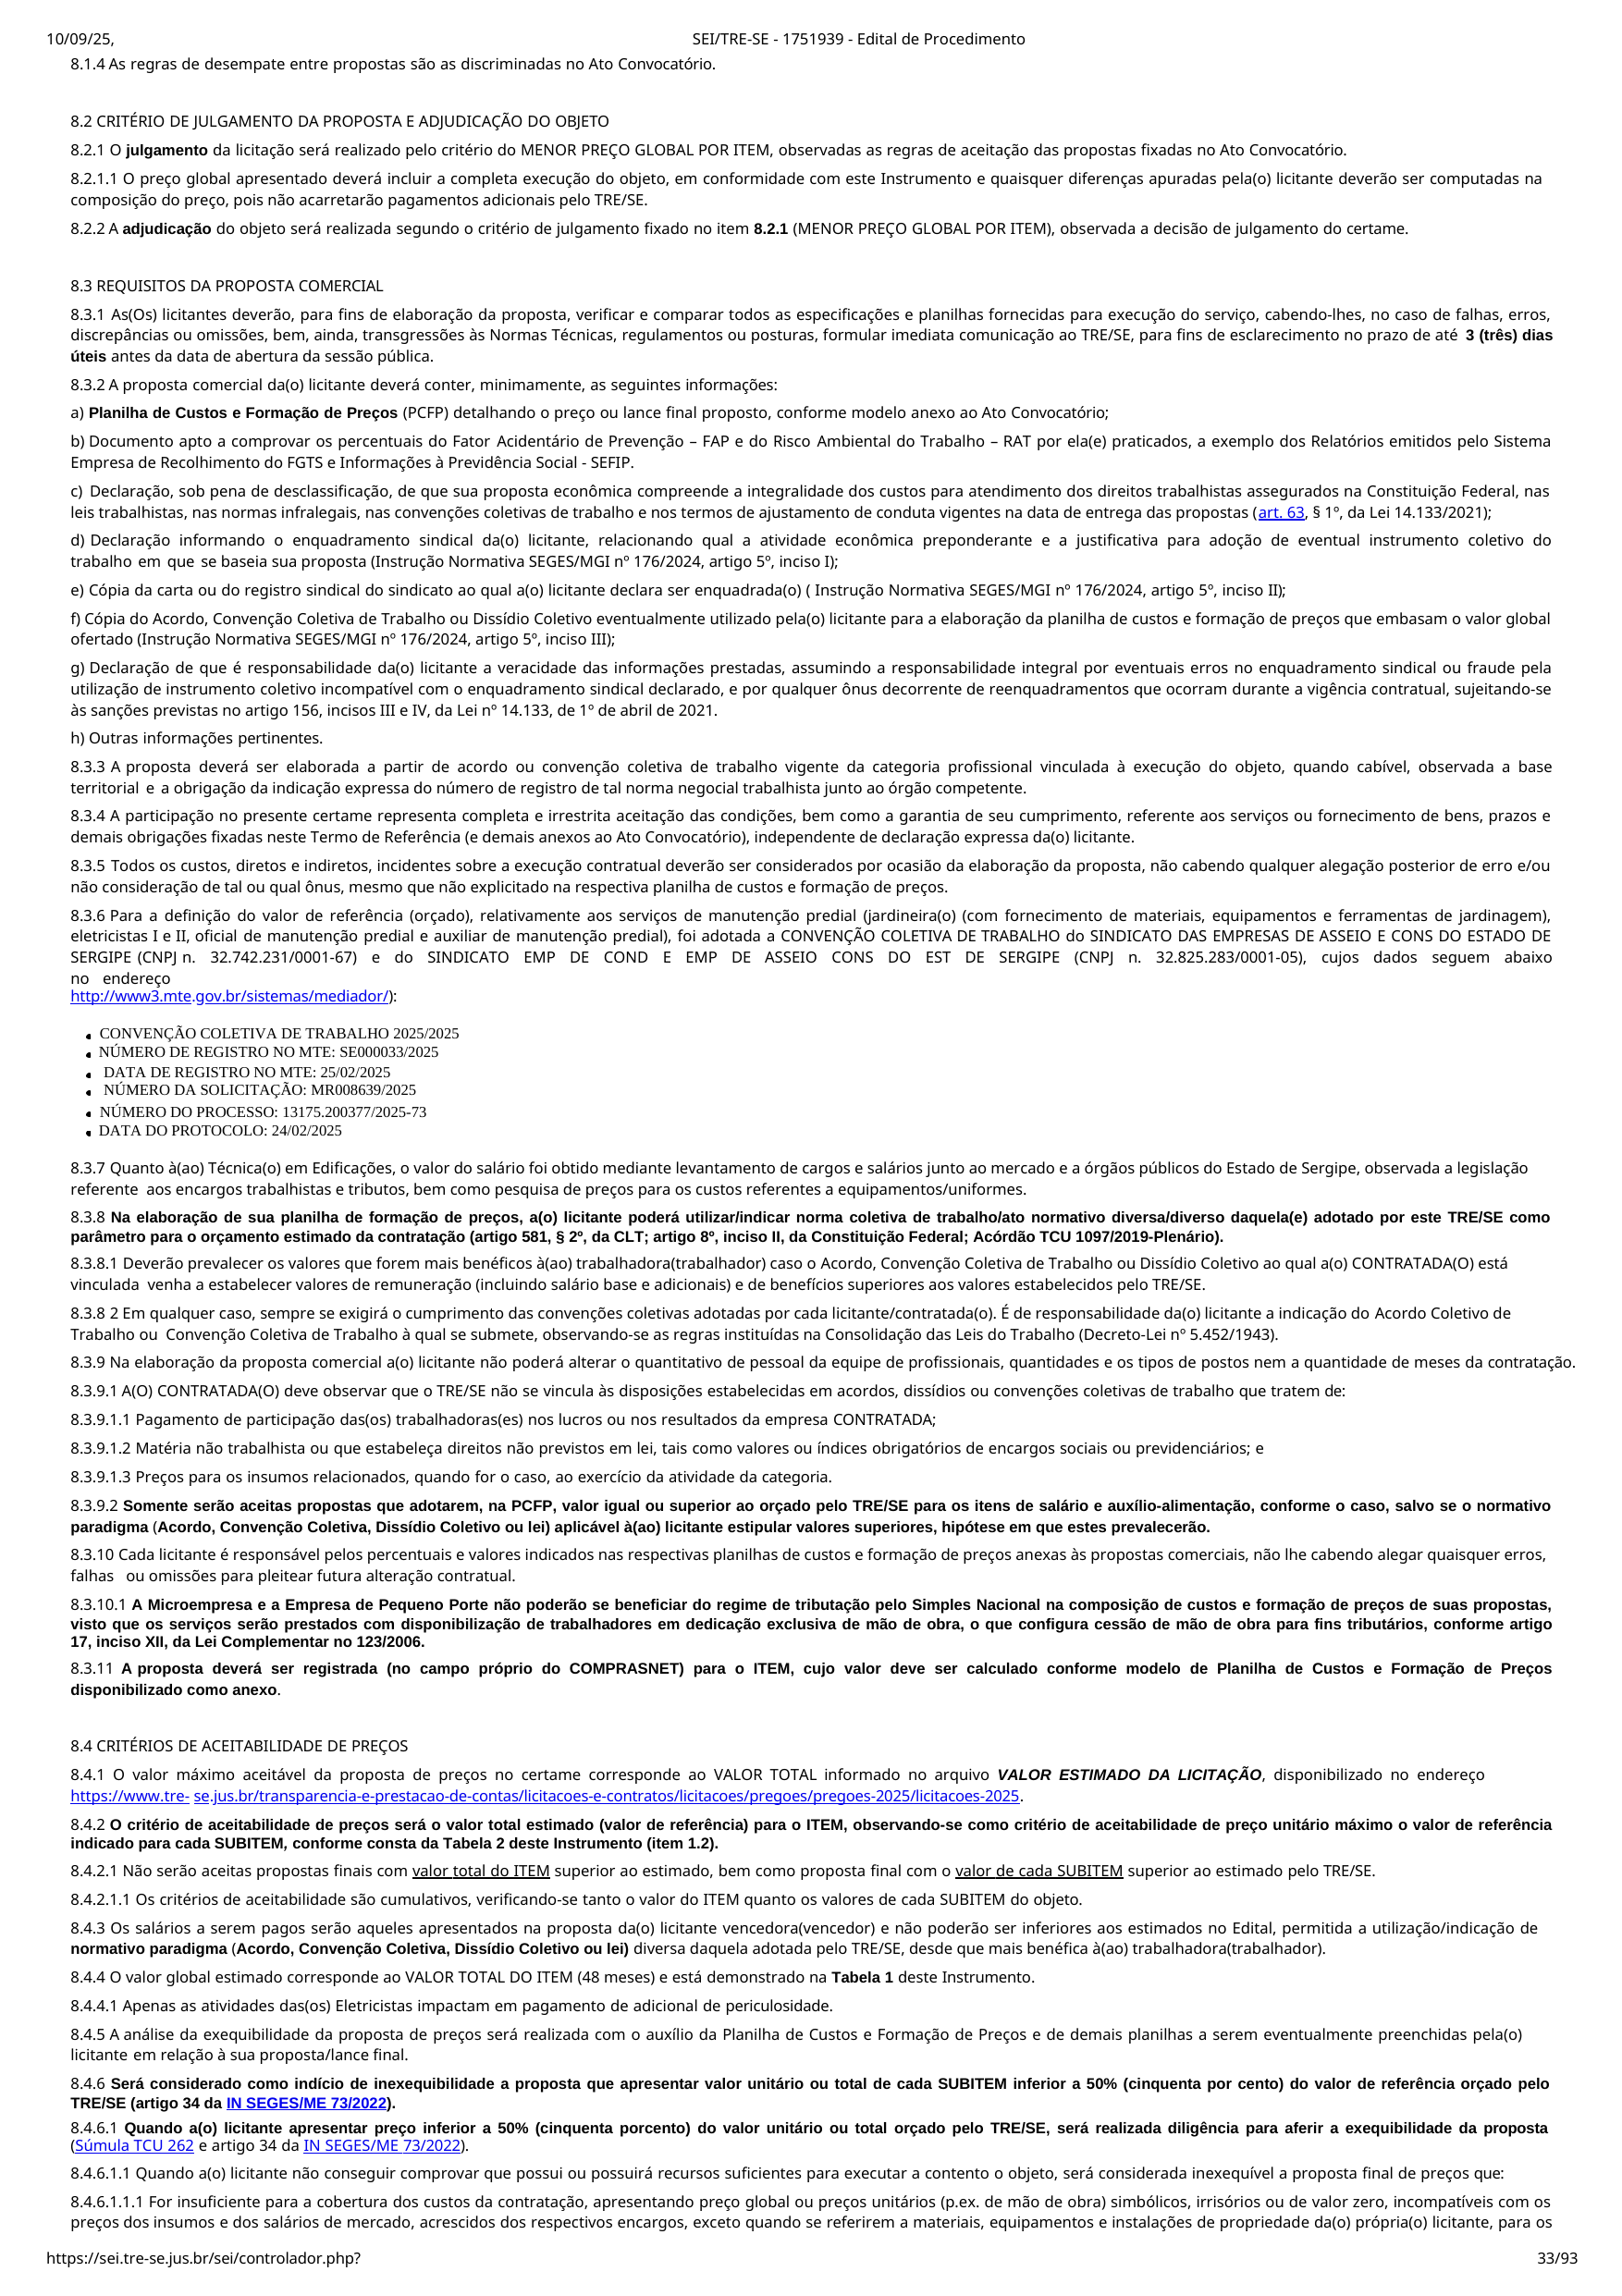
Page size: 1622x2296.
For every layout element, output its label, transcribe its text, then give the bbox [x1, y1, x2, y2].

text NÚMERO DO PROCESSO: 13175.200377/2025-73 DATA DO PROTOCOLO: 24/02/2025 [86, 1099, 432, 1142]
list O valor máximo aceitável da proposta de preços no certame corresponde ao VALOR TOTAL informado no arquivo VALOR ESTIMADO DA LICITAÇÃO, disponibilizado no endereço https://www.tre- se.jus.br/transparencia-e-prestacao-de-contas/licitacoes-e-contratos/licitacoes/pregoes/pregoes-2025/licitacoes-2025. [70, 1764, 1553, 1806]
list Matéria não trabalhista ou que estabeleça direitos não previstos em lei, tais como valores ou índices obrigatórios de encargos sociais ou previdenciários; e [70, 1438, 1581, 1458]
list O preço global apresentado deverá incluir a completa execução do objeto, em conformidade com este Instrumento e quaisquer diferenças apuradas pela(o) licitante deverão ser computadas na composição do preço, pois não acarretarão pagamentos adicionais pelo TRE/SE. [70, 168, 1553, 210]
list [70, 2191, 1553, 2232]
list CRITÉRIO DE JULGAMENTO DA PROPOSTA E ADJUDICAÇÃO DO OBJETO [70, 111, 1581, 132]
list As(Os) licitantes deverão, para fins de elaboração da proposta, verificar e comparar todos as especificações e planilhas fornecidas para execução do serviço, cabendo-lhes, no caso de falhas, erros, discrepâncias ou omissões, bem, ainda, transgressões às Normas Técnicas, regulamentos ou posturas, formular imediata comunicação ao TRE/SE, para fins de esclarecimento no prazo de até 3 (três) dias úteis antes da data de abertura da sessão pública. [70, 303, 1553, 366]
list CRITÉRIOS DE ACEITABILIDADE DE PREÇOS [70, 1736, 1581, 1756]
text http://www3.mte.gov.br/sistemas/mediador/): [70, 988, 1581, 1005]
list Pagamento de participação das(os) trabalhadoras(es) nos lucros ou nos resultados da empresa CONTRATADA; [70, 1409, 1581, 1430]
list Cópia da carta ou do registro sindical do sindicato ao qual a(o) licitante declara ser enquadrada(o) ( Instrução Normativa SEGES/MGI nº 176/2024, artigo 5º, inciso II); [70, 579, 1581, 600]
subtitle Na elaboração de sua planilha de formação de preços, a(o) licitante poderá utilizar/indicar norma coletiva de trabalho/ato normativo diversa/diverso daquela(e) adotado por este TRE/SE como parâmetro para o orçamento estimado da contratação (artigo 581, § 2º, da CLT; artigo 8º, inciso II, da Constituição Federal; Acórdão TCU 1097/2019-Plenário). [70, 1207, 1553, 1246]
list A proposta deverá ser elaborada a partir de acordo ou convenção coletiva de trabalho vigente da categoria profissional vinculada à execução do objeto, quando cabível, observada a base territorial e a obrigação da indicação expressa do número de registro de tal norma negocial trabalhista junto ao órgão competente. [70, 756, 1553, 798]
list Outras informações pertinentes. [70, 728, 1581, 748]
list O valor global estimado corresponde ao VALOR TOTAL DO ITEM (48 meses) e está demonstrado na Tabela 1 deste Instrumento. [70, 1967, 1581, 1987]
list Declaração, sob pena de desclassificação, de que sua proposta econômica compreende a integralidade dos custos para atendimento dos direitos trabalhistas assegurados na Constituição Federal, nas leis trabalhistas, nas normas infralegais, nas convenções coletivas de trabalho e nos termos de ajustamento de conduta vigentes na data de entrega das propostas (art. 63, § 1º, da Lei 14.133/2021); [70, 480, 1553, 522]
list Cópia do Acordo, Convenção Coletiva de Trabalho ou Dissídio Coletivo eventualmente utilizado pela(o) licitante para a elaboração da planilha de custos e formação de preços que embasam o valor global ofertado (Instrução Normativa SEGES/MGI nº 176/2024, artigo 5º, inciso III); [70, 608, 1553, 650]
list Quanto à(ao) Técnica(o) em Edificações, o valor do salário foi obtido mediante levantamento de cargos e salários junto ao mercado e a órgãos públicos do Estado de Sergipe, observada a legislação referente aos encargos trabalhistas e tributos, bem como pesquisa de preços para os custos referentes a equipamentos/uniformes. [70, 1158, 1553, 1199]
list Os critérios de aceitabilidade são cumulativos, verificando-se tanto o valor do ITEM quanto os valores de cada SUBITEM do objeto. [70, 1888, 1581, 1909]
subtitle A Microempresa e a Empresa de Pequeno Porte não poderão se beneficiar do regime de tributação pelo Simples Nacional na composição de custos e formação de preços de suas propostas, visto que os serviços serão prestados com disponibilização de trabalhadores em dedicação exclusiva de mão de obra, o que configura cessão de mão de obra para fins tributários, conforme artigo 17, inciso XII, da Lei Complementar no 123/2006. [70, 1594, 1553, 1651]
subtitle Será considerado como indício de inexequibilidade a proposta que apresentar valor unitário ou total de cada SUBITEM inferior a 50% (cinquenta por cento) do valor de referência orçado pelo TRE/SE (artigo 34 da IN SEGES/ME 73/2022). [70, 2073, 1553, 2112]
list A adjudicação do objeto será realizada segundo o critério de julgamento fixado no item 8.2.1 (MENOR PREÇO GLOBAL POR ITEM), observada a decisão de julgamento do certame. [70, 217, 1581, 239]
subtitle O critério de aceitabilidade de preços será o valor total estimado (valor de referência) para o ITEM, observando-se como critério de aceitabilidade de preço unitário máximo o valor de referência indicado para cada SUBITEM, conforme consta da Tabela 2 deste Instrumento (item 1.2). [70, 1813, 1553, 1852]
list Os salários a serem pagos serão aqueles apresentados na proposta da(o) licitante vencedora(vencedor) e não poderão ser inferiores aos estimados no Edital, permitida a utilização/indicação de normativo paradigma (Acordo, Convenção Coletiva, Dissídio Coletivo ou lei) diversa daquela adotada pelo TRE/SE, desde que mais benéfica à(ao) trabalhadora(trabalhador). [70, 1917, 1553, 1958]
list A proposta deverá ser registrada (no campo próprio do COMPRASNET) para o ITEM, cujo valor deve ser calculado conforme modelo de Planilha de Custos e Formação de Preços disponibilizado como anexo. [70, 1657, 1553, 1700]
text (Súmula TCU 262 e artigo 34 da IN SEGES/ME 73/2022). [70, 2137, 1581, 2155]
list Apenas as atividades das(os) Eletricistas impactam em pagamento de adicional de periculosidade. [70, 1995, 1581, 2016]
list Planilha de Custos e Formação de Preços (PCFP) detalhando o preço ou lance final proposto, conforme modelo anexo ao Ato Convocatório; [70, 402, 1581, 424]
list Declaração de que é responsabilidade da(o) licitante a veracidade das informações prestadas, assumindo a responsabilidade integral por eventuais erros no enquadramento sindical ou fraude pela utilização de instrumento coletivo incompatível com o enquadramento sindical declarado, e por qualquer ônus decorrente de reenquadramentos que ocorram durante a vigência contratual, sujeitando-se às sanções previstas no artigo 156, incisos III e IV, da Lei nº 14.133, de 1º de abril de 2021. [70, 657, 1553, 720]
list Todos os custos, diretos e indiretos, incidentes sobre a execução contratual deverão ser considerados por ocasião da elaboração da proposta, não cabendo qualquer alegação posterior de erro e/ou não consideração de tal ou qual ônus, mesmo que não explicitado na respectiva planilha de custos e formação de preços. [70, 855, 1553, 897]
list A análise da exequibilidade da proposta de preços será realizada com o auxílio da Planilha de Custos e Formação de Preços e de demais planilhas a serem eventualmente preenchidas pela(o) licitante em relação à sua proposta/lance final. [70, 2023, 1553, 2066]
list Quando a(o) licitante apresentar preço inferior a 50% (cinquenta porcento) do valor unitário ou total orçado pelo TRE/SE, será realizada diligência para aferir a exequibilidade da proposta [70, 2119, 1581, 2137]
list Preços para os insumos relacionados, quando for o caso, ao exercício da atividade da categoria. [70, 1467, 1581, 1487]
text CONVENÇÃO COLETIVA DE TRABALHO 2025/2025 NÚMERO DE REGISTRO NO MTE: SE000033/2025 [86, 1021, 462, 1064]
list A proposta comercial da(o) licitante deverá conter, minimamente, as seguintes informações: [70, 374, 1581, 395]
list Na elaboração da proposta comercial a(o) licitante não poderá alterar o quantitativo de pessoal da equipe de profissionais, quantidades e os tipos de postos nem a quantidade de meses da contratação. [70, 1352, 1581, 1373]
list Não serão aceitas propostas finais com valor total do ITEM superior ao estimado, bem como proposta final com o valor de cada SUBITEM superior ao estimado pelo TRE/SE. [70, 1860, 1581, 1881]
list Documento apto a comprovar os percentuais do Fator Acidentário de Prevenção – FAP e do Risco Ambiental do Trabalho – RAT por ela(e) praticados, a exemplo dos Relatórios emitidos pelo Sistema Empresa de Recolhimento do FGTS e Informações à Previdência Social - SEFIP. [70, 431, 1553, 473]
list Declaração informando o enquadramento sindical da(o) licitante, relacionando qual a atividade econômica preponderante e a justificativa para adoção de eventual instrumento coletivo do trabalho em que se baseia sua proposta (Instrução Normativa SEGES/MGI nº 176/2024, artigo 5º, inciso I); [70, 530, 1553, 571]
list 2 Em qualquer caso, sempre se exigirá o cumprimento das convenções coletivas adotadas por cada licitante/contratada(o). É de responsabilidade da(o) licitante a indicação do Acordo Coletivo de Trabalho ou Convenção Coletiva de Trabalho à qual se submete, observando-se as regras instituídas na Consolidação das Leis do Trabalho (Decreto-Lei nº 5.452/1943). [70, 1302, 1553, 1344]
list REQUISITOS DA PROPOSTA COMERCIAL [70, 275, 1581, 296]
list Deverão prevalecer os valores que forem mais benéficos à(ao) trabalhadora(trabalhador) caso o Acordo, Convenção Coletiva de Trabalho ou Dissídio Coletivo ao qual a(o) CONTRATADA(O) está vinculada venha a estabelecer valores de remuneração (incluindo salário base e adicionais) e de benefícios superiores aos valores estabelecidos pelo TRE/SE. [70, 1253, 1553, 1295]
text DATA DE REGISTRO NO MTE: 25/02/2025 [86, 1064, 1581, 1081]
text NÚMERO DA SOLICITAÇÃO: MR008639/2025 [86, 1081, 1581, 1099]
list A participação no presente certame representa completa e irrestrita aceitação das condições, bem como a garantia de seu cumprimento, referente aos serviços ou fornecimento de bens, prazos e demais obrigações fixadas neste Termo de Referência (e demais anexos ao Ato Convocatório), independente de declaração expressa da(o) licitante. [70, 805, 1553, 848]
list Para a definição do valor de referência (orçado), relativamente aos serviços de manutenção predial (jardineira(o) (com fornecimento de materiais, equipamentos e ferramentas de jardinagem), eletricistas I e II, oficial de manutenção predial e auxiliar de manutenção predial), foi adotada a CONVENÇÃO COLETIVA DE TRABALHO do SINDICATO DAS EMPRESAS DE ASSEIO E CONS DO ESTADO DE SERGIPE (CNPJ n. 32.742.231/0001-67) e do SINDICATO EMP DE COND E EMP DE ASSEIO CONS DO EST DE SERGIPE (CNPJ n. 32.825.283/0001-05), cujos dados seguem abaixo no endereço [70, 904, 1553, 988]
list Quando a(o) licitante não conseguir comprovar que possui ou possuirá recursos suficientes para executar a contento o objeto, será considerada inexequível a proposta final de preços que: [70, 2162, 1581, 2183]
subtitle Somente serão aceitas propostas que adotarem, na PCFP, valor igual ou superior ao orçado pelo TRE/SE para os itens de salário e auxílio-alimentação, conforme o caso, salvo se o normativo paradigma (Acordo, Convenção Coletiva, Dissídio Coletivo ou lei) aplicável à(ao) licitante estipular valores superiores, hipótese em que estes prevalecerão. [70, 1495, 1553, 1537]
list As regras de desempate entre propostas são as discriminadas no Ato Convocatório. [70, 54, 1581, 75]
list A(O) CONTRATADA(O) deve observar que o TRE/SE não se vincula às disposições estabelecidas em acordos, dissídios ou convenções coletivas de trabalho que tratem de: [70, 1381, 1581, 1402]
list O julgamento da licitação será realizado pelo critério do MENOR PREÇO GLOBAL POR ITEM, observadas as regras de aceitação das propostas fixadas no Ato Convocatório. [70, 140, 1581, 161]
list Cada licitante é responsável pelos percentuais e valores indicados nas respectivas planilhas de custos e formação de preços anexas às propostas comerciais, não lhe cabendo alegar quaisquer erros, falhas ou omissões para pleitear futura alteração contratual. [70, 1544, 1553, 1587]
